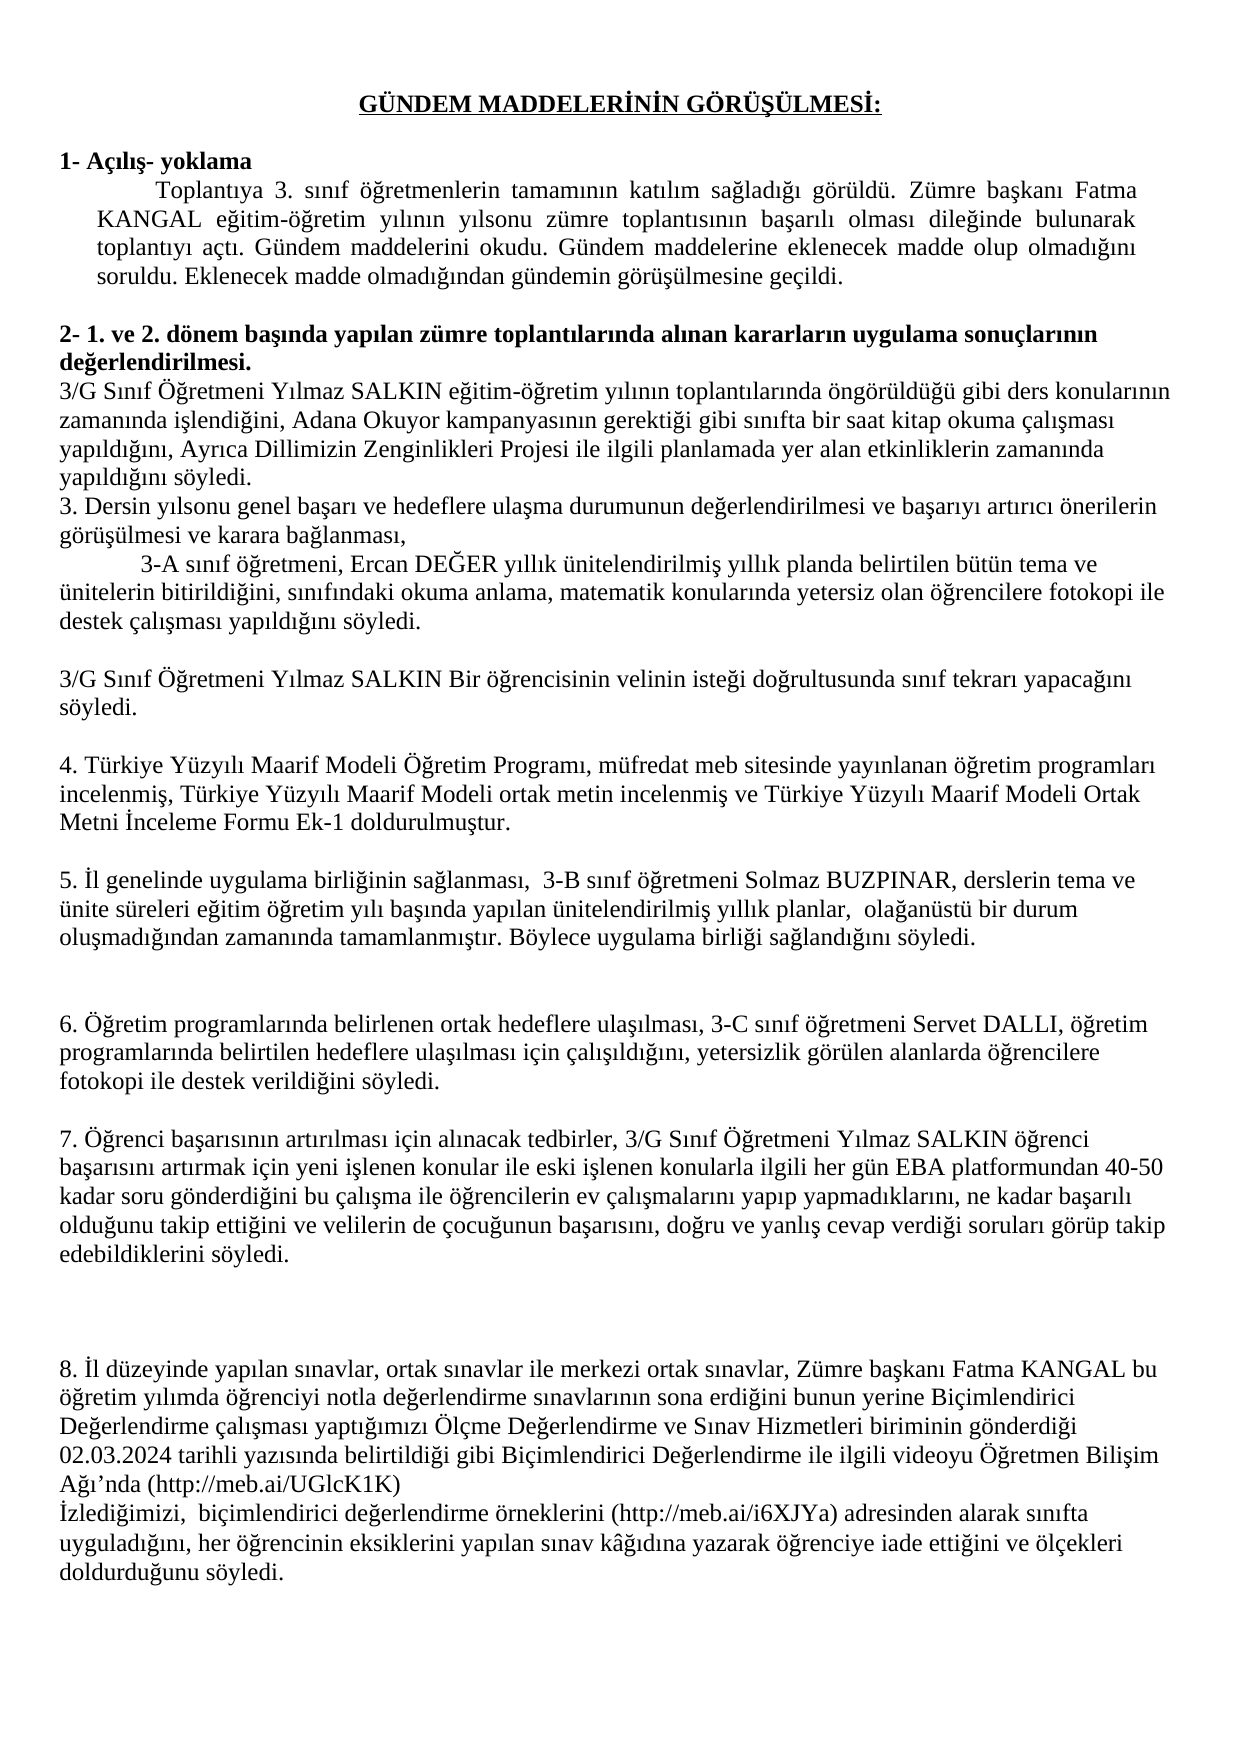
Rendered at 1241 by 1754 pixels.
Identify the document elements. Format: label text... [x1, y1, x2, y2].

text 1- Açılış- yoklama [59, 146, 1181, 175]
text 4. Türkiye Yüzyılı Maarif Modeli Öğretim Programı, müfredat meb sitesinde yayınlanan öğretim programları incelenmiş, Türkiye Yüzyılı Maarif Modeli ortak metin incelenmiş ve Türkiye Yüzyılı Maarif Modeli Ortak Metni İnceleme Formu Ek-1 doldurulmuştur. [59, 750, 1181, 836]
text 8. İl düzeyinde yapılan sınavlar, ortak sınavlar ile merkezi ortak sınavlar, Zümre başkanı Fatma KANGAL bu öğretim yılımda öğrenciyi notla değerlendirme sınavlarının sona erdiğini bunun yerine Biçimlendirici Değerlendirme çalışması yaptığımızı Ölçme Değerlendirme ve Sınav Hizmetleri biriminin gönderdiği 02.03.2024 tarihli yazısında belirtildiği gibi Biçimlendirici Değerlendirme ile ilgili videoyu Öğretmen Bilişim Ağı’nda (http://meb.ai/UGlcK1K) İzlediğimizi, biçimlendirici değerlendirme örneklerini (http://meb.ai/i6XJYa) adresinden alarak sınıfta uyguladığını, her öğrencinin eksiklerini yapılan sınav kâğıdına yazarak öğrenciye iade ettiğini ve ölçekleri doldurduğunu söyledi. [59, 1354, 1181, 1585]
text 7. Öğrenci başarısının artırılması için alınacak tedbirler, 3/G Sınıf Öğretmeni Yılmaz SALKIN öğrenci başarısını artırmak için yeni işlenen konular ile eski işlenen konularla ilgili her gün EBA platformundan 40-50 kadar soru gönderdiğini bu çalışma ile öğrencilerin ev çalışmalarını yapıp yapmadıklarını, ne kadar başarılı olduğunu takip ettiğini ve velilerin de çocuğunun başarısını, doğru ve yanlış cevap verdiği soruları görüp takip edebildiklerini söyledi. [59, 1124, 1181, 1267]
text 3. Dersin yılsonu genel başarı ve hedeflere ulaşma durumunun değerlendirilmesi ve başarıyı artırıcı önerilerin görüşülmesi ve karara bağlanması, [59, 491, 1181, 549]
text GÜNDEM MADDELERİNİN GÖRÜŞÜLMESİ: [59, 89, 1181, 117]
text 3-A sınıf öğretmeni, Ercan DEĞER yıllık ünitelendirilmiş yıllık planda belirtilen bütün tema ve ünitelerin bitirildiğini, sınıfındaki okuma anlama, matematik konularında yetersiz olan öğrencilere fotokopi ile destek çalışması yapıldığını söyledi. [59, 549, 1181, 635]
text Toplantıya 3. sınıf öğretmenlerin tamamının katılım sağladığı görüldü. Zümre başkanı Fatma KANGAL eğitim-öğretim yılının yılsonu zümre toplantısının başarılı olması dileğinde bulunarak toplantıyı açtı. Gündem maddelerini okudu. Gündem maddelerine eklenecek madde olup olmadığını soruldu. Eklenecek madde olmadığından gündemin görüşülmesine geçildi. [97, 175, 1137, 290]
text 2- 1. ve 2. dönem başında yapılan zümre toplantılarında alınan kararların uygulama sonuçlarının değerlendirilmesi. [59, 319, 1181, 376]
text 6. Öğretim programlarında belirlenen ortak hedeflere ulaşılması, 3-C sınıf öğretmeni Servet DALLI, öğretim programlarında belirtilen hedeflere ulaşılması için çalışıldığını, yetersizlik görülen alanlarda öğrencilere fotokopi ile destek verildiğini söyledi. [59, 1009, 1181, 1095]
text 3/G Sınıf Öğretmeni Yılmaz SALKIN eğitim-öğretim yılının toplantılarında öngörüldüğü gibi ders konularının zamanında işlendiğini, Adana Okuyor kampanyasının gerektiği gibi sınıfta bir saat kitap okuma çalışması yapıldığını, Ayrıca Dillimizin Zenginlikleri Projesi ile ilgili planlamada yer alan etkinliklerin zamanında yapıldığını söyledi. [59, 376, 1181, 491]
text 3/G Sınıf Öğretmeni Yılmaz SALKIN Bir öğrencisinin velinin isteği doğrultusunda sınıf tekrarı yapacağını söyledi. [59, 664, 1181, 721]
text 5. İl genelinde uygulama birliğinin sağlanması, 3-B sınıf öğretmeni Solmaz BUZPINAR, derslerin tema ve ünite süreleri eğitim öğretim yılı başında yapılan ünitelendirilmiş yıllık planlar, olağanüstü bir durum oluşmadığından zamanında tamamlanmıştır. Böylece uygulama birliği sağlandığını söyledi. [59, 865, 1181, 951]
